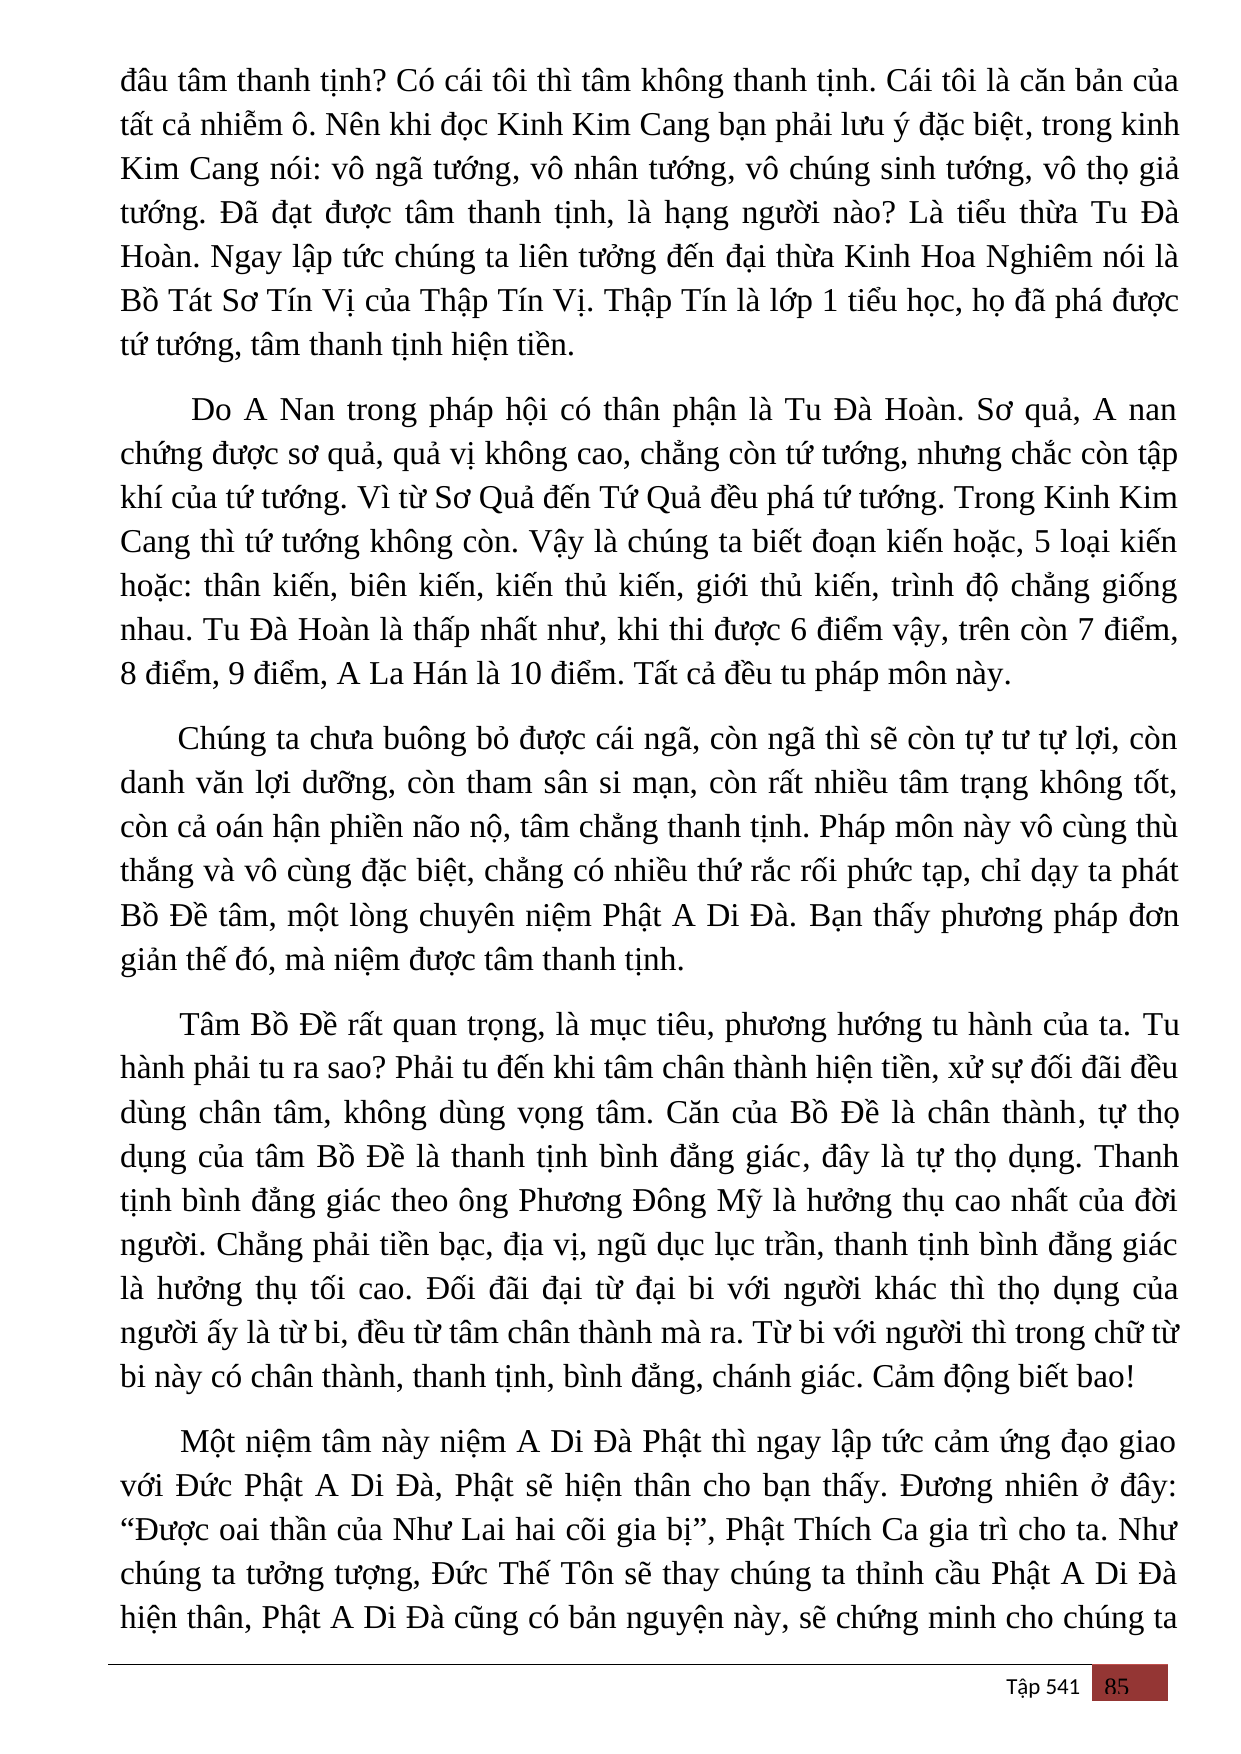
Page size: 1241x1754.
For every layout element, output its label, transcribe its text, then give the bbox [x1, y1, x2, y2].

text Do A Nan trong pháp hội có thân phận là Tu Đà Hoàn. Sơ quả, A nan chứng được sơ quả, quả vị không cao, chẳng còn tứ tướng, nhưng chắc còn tập khí của tứ tướng. Vì từ Sơ Quả đến Tứ Quả đều phá tứ tướng. Trong Kinh Kim Cang thì tứ tướng không còn. Vậy là chúng ta biết đoạn kiến hoặc, 5 loại kiến hoặc: thân kiến, biên kiến, kiến thủ kiến, giới thủ kiến, trình độ chẳng giống nhau. Tu Đà Hoàn là thấp nhất như, khi thi được 6 điểm vậy, trên còn 7 điểm, 8 điểm, 9 điểm, A La Hán là 10 điểm. Tất cả đều tu pháp môn này. [120, 389, 1180, 692]
text Tâm Bồ Đề rất quan trọng, là mục tiêu, phương hướng tu hành của ta. Tu hành phải tu ra sao? Phải tu đến khi tâm chân thành hiện tiền, xử sự đối đãi đều dùng chân tâm, không dùng vọng tâm. Căn của Bồ Đề là chân thành, tự thọ dụng của tâm Bồ Đề là thanh tịnh bình đẳng giác, đây là tự thọ dụng. Thanh tịnh bình đẳng giác theo ông Phương Đông Mỹ là hưởng thụ cao nhất của đời người. Chẳng phải tiền bạc, địa vị, ngũ dục lục trần, thanh tịnh bình đẳng giác là hưởng thụ tối cao. Đối đãi đại từ đại bi với người khác thì thọ dụng của người ấy là từ bi, đều từ tâm chân thành mà ra. Từ bi với người thì trong chữ từ bi này có chân thành, thanh tịnh, bình đẳng, chánh giác. Cảm động biết bao! [120, 1004, 1180, 1394]
text Chúng ta chưa buông bỏ được cái ngã, còn ngã thì sẽ còn tự tư tự lợi, còn danh văn lợi dưỡng, còn tham sân si mạn, còn rất nhiều tâm trạng không tốt, còn cả oán hận phiền não nộ, tâm chẳng thanh tịnh. Pháp môn này vô cùng thù thắng và vô cùng đặc biệt, chẳng có nhiều thứ rắc rối phức tạp, chỉ dạy ta phát Bồ Đề tâm, một lòng chuyên niệm Phật A Di Đà. Bạn thấy phương pháp đơn giản thế đó, mà niệm được tâm thanh tịnh. [120, 718, 1180, 977]
